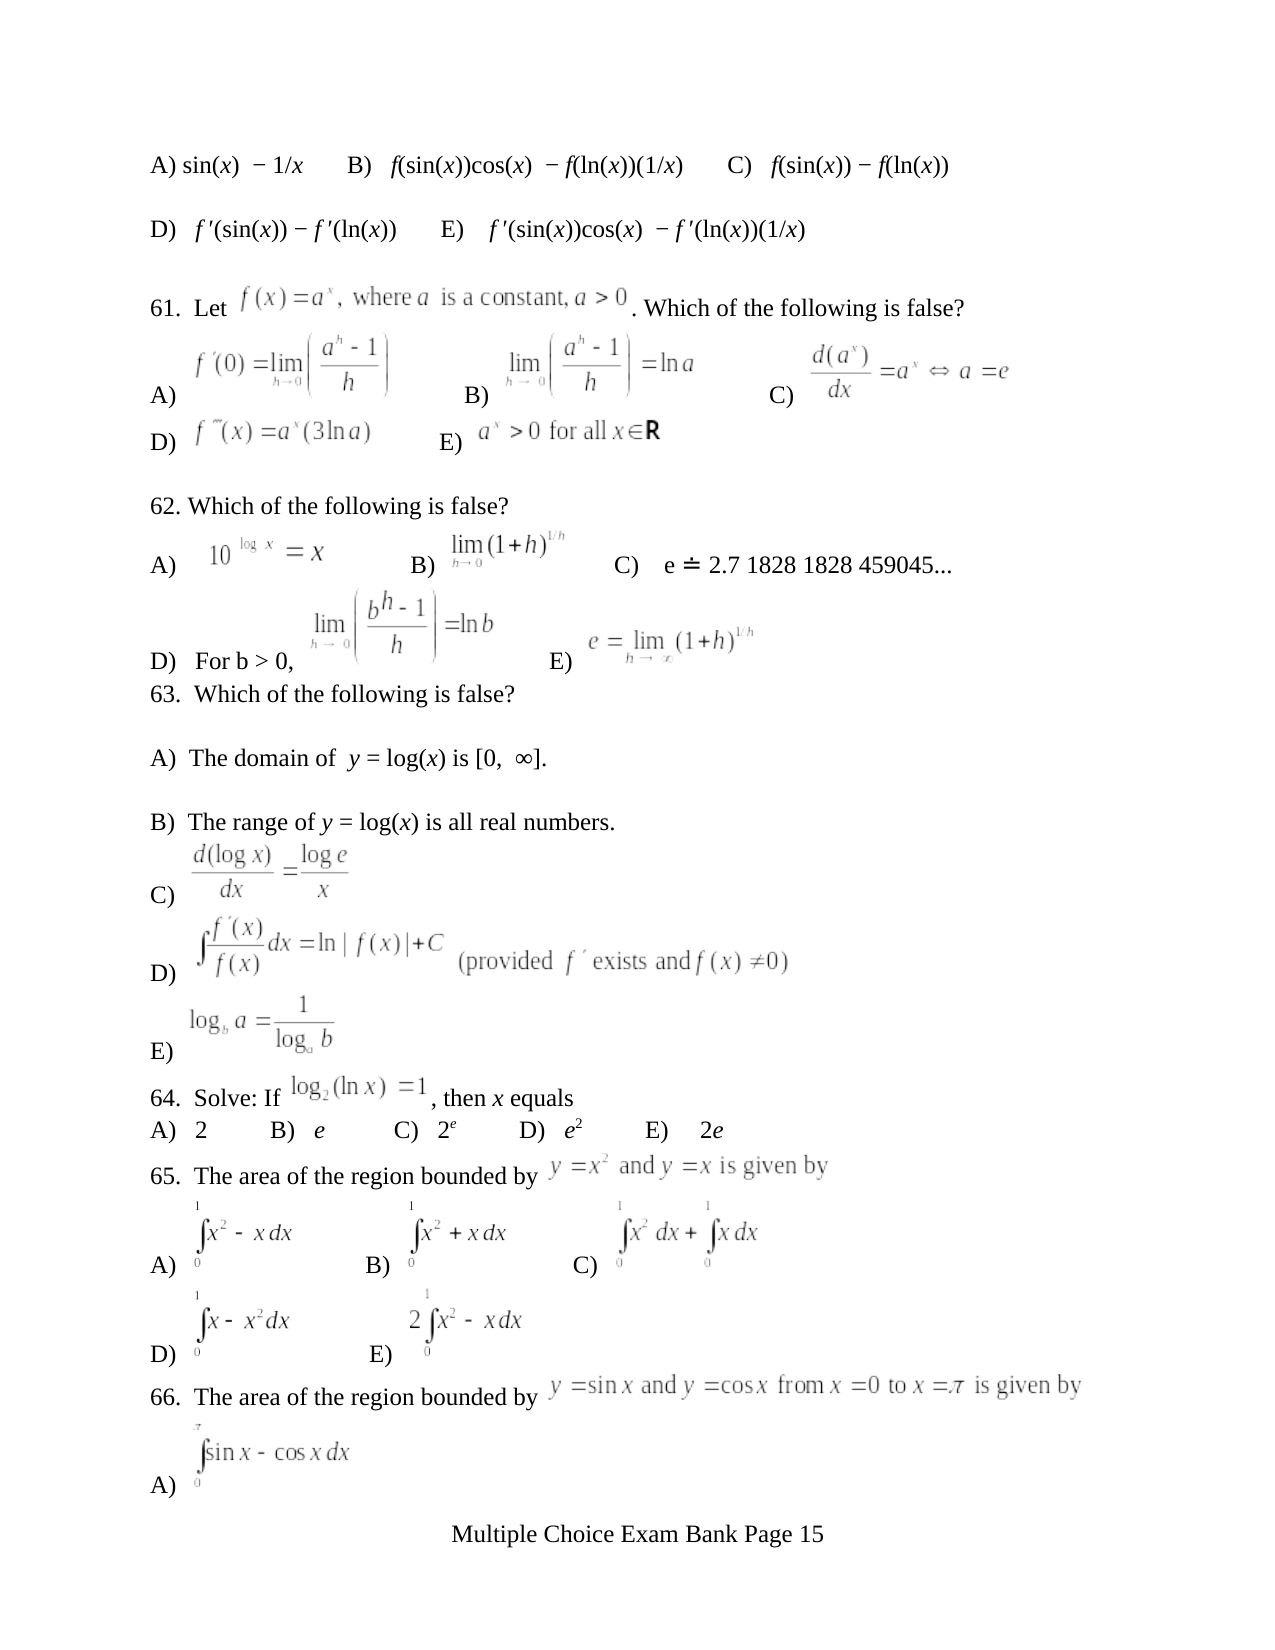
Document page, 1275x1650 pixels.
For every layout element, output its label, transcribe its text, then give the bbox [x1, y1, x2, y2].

text A) sin(x) − 1/x B) f(sin(x))cos(x) − f(ln(x))(1/x) C) f(sin(x)) − f(ln(x)) [150, 150, 1125, 179]
text B) The range of y = log(x) is all real numbers. [150, 807, 1125, 836]
text A) B) C) [150, 1193, 1125, 1279]
text 61. Let . Which of the following is false? [150, 279, 1125, 322]
text D) E) [150, 413, 1125, 456]
text A) 2 B) e C) 2e D) e2 E) 2e [150, 1115, 1125, 1144]
text 63. Which of the following is false? [150, 679, 1125, 707]
text 62. Which of the following is false? [150, 491, 1125, 520]
text 65. The area of the region bounded by [150, 1147, 1125, 1190]
text A) B) C) e ≐ 2.7 1828 1828 459045... [150, 523, 1125, 581]
text D) E) [150, 1282, 1125, 1368]
text A) The domain of y = log(x) is [0, ∞]. [150, 743, 1125, 772]
text A) [150, 1414, 1125, 1499]
text E) [150, 990, 1125, 1065]
text 64. Solve: If , then x equals [150, 1069, 1125, 1112]
text A) B) C) [150, 325, 1125, 409]
text C) [150, 839, 1125, 909]
text D) [150, 912, 1125, 986]
text D) For b > 0, E) [150, 585, 1125, 675]
text D) f ʹ(sin(x)) − f ʹ(ln(x)) E) f ʹ(sin(x))cos(x) − f ʹ(ln(x))(1/x) [150, 214, 1125, 243]
text 66. The area of the region bounded by [150, 1371, 1125, 1410]
